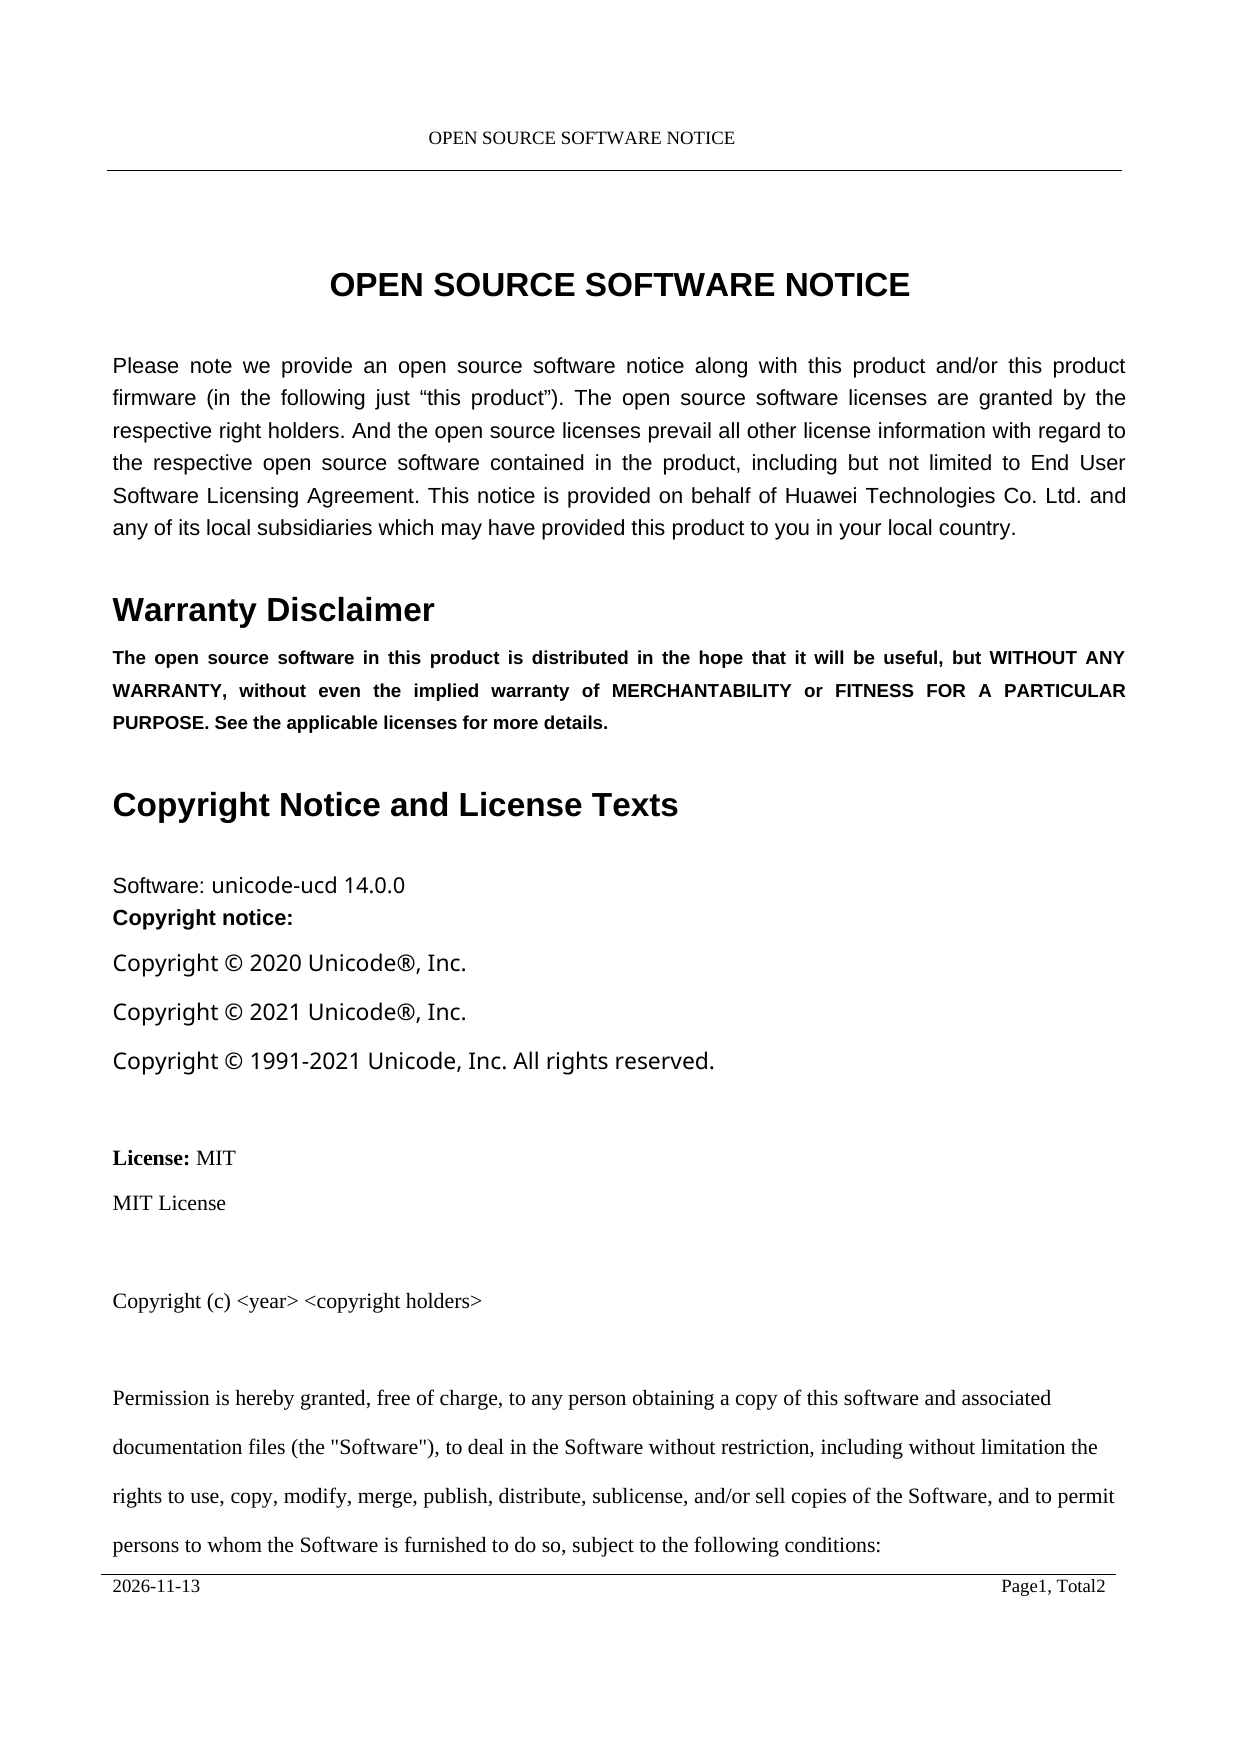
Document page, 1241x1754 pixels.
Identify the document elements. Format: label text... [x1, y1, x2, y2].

text Please note we provide an open source software notice along with this product and/or this product firmware (in the following just “this product”). The open source software licenses are granted by the respective right holders. And the open source licenses prevail all other license information with regard to the respective open source software contained in the product, including but not limited to End User Software Licensing Agreement. This notice is provided on behalf of Huawei Technologies Co. Ltd. and any of its local subsidiaries which may have provided this product to you in your local country. [112, 349, 1128, 544]
text Copyright © 2020 Unicode®, Inc. Copyright © 2021 Unicode®, Inc. Copyright © 1991-2021 Unicode, Inc. All rights reserved. [112, 947, 1128, 1125]
text Copyright Notice and License Texts [112, 771, 1128, 836]
text Copyright notice: [112, 901, 1128, 934]
text The open source software in this product is distributed in the hope that it will be useful, but WITHOUT ANY WARRANTY, without even the implied warranty of MERCHANTABILITY or FITNESS FOR A PARTICULAR PURPOSE. See the applicable licenses for more details. [112, 641, 1128, 739]
text Software: unicode-ucd 14.0.0 [112, 869, 1128, 901]
text License: MIT [112, 1142, 1128, 1174]
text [112, 1187, 1128, 1560]
text Warranty Disclaimer [112, 576, 1128, 641]
text OPEN SOURCE SOFTWARE NOTICE [112, 251, 1128, 316]
